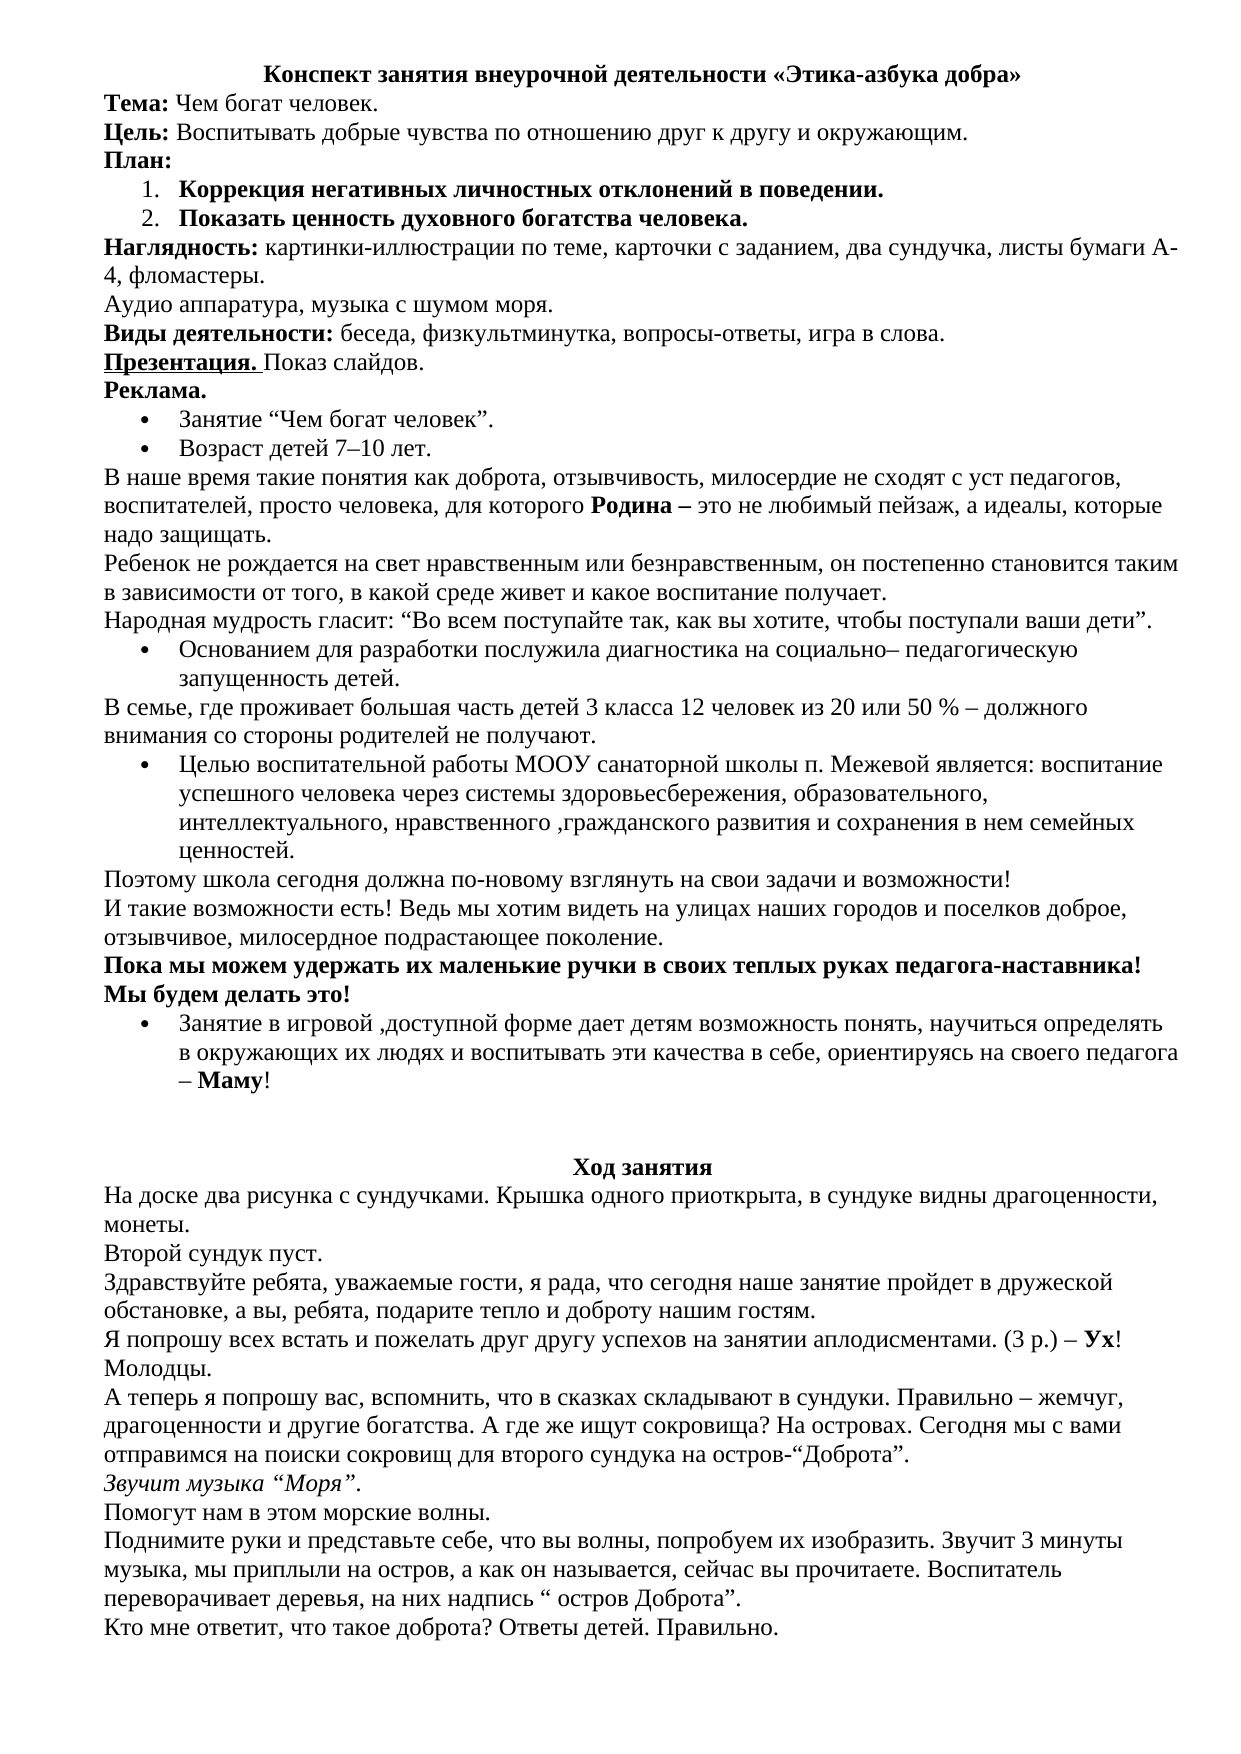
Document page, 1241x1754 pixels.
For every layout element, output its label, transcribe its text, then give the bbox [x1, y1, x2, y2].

text Второй сундук пуст. [103, 1238, 1181, 1267]
text Тема: Чем богат человек. [103, 88, 1181, 117]
list Занятие в игровой ,доступной форме дает детям возможность понять, научиться определять в окружающих их людях и воспитывать эти качества в себе, ориентируясь на своего педагога – Маму! [141, 1008, 1181, 1094]
list Показать ценность духовного богатства человека. [141, 203, 1181, 232]
text Звучит музыка “Моря”. [103, 1468, 1181, 1497]
text В наше время такие понятия как доброта, отзывчивость, милосердие не сходят с уст педагогов, воспитателей, просто человека, для которого Родина – это не любимый пейзаж, а идеалы, которые надо защищать. [103, 462, 1181, 548]
list Целью воспитательной работы МООУ санаторной школы п. Межевой является: воспитание успешного человека через системы здоровьесбережения, образовательного, интеллектуального, нравственного ,гражданского развития и сохранения в нем семейных ценностей. [141, 749, 1181, 864]
text Здравствуйте ребята, уважаемые гости, я рада, что сегодня наше занятие пройдет в дружеской обстановке, а вы, ребята, подарите тепло и доброту нашим гостям. [103, 1267, 1181, 1324]
text Помогут нам в этом морские волны. [103, 1497, 1181, 1525]
list Возраст детей 7–10 лет. [141, 433, 1181, 462]
text Аудио аппаратура, музыка с шумом моря. [103, 289, 1181, 318]
list Коррекция негативных личностных отклонений в поведении. [141, 174, 1181, 203]
text План: [103, 145, 1181, 174]
text В семье, где проживает большая часть детей 3 класса 12 человек из 20 или 50 % – должного внимания со стороны родителей не получают. [103, 692, 1181, 749]
text Реклама. [103, 375, 1181, 404]
text На доске два рисунка с сундучками. Крышка одного приоткрыта, в сундуке видны драгоценности, монеты. [103, 1180, 1181, 1238]
text Цель: Воспитывать добрые чувства по отношению друг к другу и окружающим. [103, 117, 1181, 145]
text Виды деятельности: беседа, физкультминутка, вопросы-ответы, игра в слова. [103, 318, 1181, 347]
text Поднимите руки и представьте себе, что вы волны, попробуем их изобразить. Звучит 3 минуты музыка, мы приплыли на остров, а как он называется, сейчас вы прочитаете. Воспитатель переворачивает деревья, на них надпись “ остров Доброта”. [103, 1525, 1181, 1612]
text Ход занятия [103, 1152, 1181, 1180]
text Ребенок не рождается на свет нравственным или безнравственным, он постепенно становится таким в зависимости от того, в какой среде живет и какое воспитание получает. [103, 548, 1181, 605]
text Презентация. Показ слайдов. [103, 347, 1181, 375]
text А теперь я попрошу вас, вспомнить, что в сказках складывают в сундуки. Правильно – жемчуг, драгоценности и другие богатства. А где же ищут сокровища? На островах. Сегодня мы с вами отправимся на поиски сокровищ для второго сундука на остров-“Доброта”. [103, 1382, 1181, 1468]
text Конспект занятия внеурочной деятельности «Этика-азбука добра» [103, 59, 1181, 88]
list Занятие “Чем богат человек”. [141, 404, 1181, 433]
text Народная мудрость гласит: “Во всем поступайте так, как вы хотите, чтобы поступали ваши дети”. [103, 605, 1181, 634]
list Основанием для разработки послужила диагностика на социально– педагогическую запущенность детей. [141, 634, 1181, 692]
text Поэтому школа сегодня должна по-новому взглянуть на свои задачи и возможности! [103, 864, 1181, 893]
text Я попрошу всех встать и пожелать друг другу успехов на занятии аплодисментами. (3 р.) – Ух! Молодцы. [103, 1324, 1181, 1382]
text Кто мне ответит, что такое доброта? Ответы детей. Правильно. [103, 1612, 1181, 1640]
text Наглядность: картинки-иллюстрации по теме, карточки с заданием, два сундучка, листы бумаги А-4, фломастеры. [103, 232, 1181, 289]
text И такие возможности есть! Ведь мы хотим видеть на улицах наших городов и поселков доброе, отзывчивое, милосердное подрастающее поколение. [103, 893, 1181, 950]
text Пока мы можем удержать их маленькие ручки в своих теплых руках педагога-наставника! Мы будем делать это! [103, 950, 1181, 1008]
